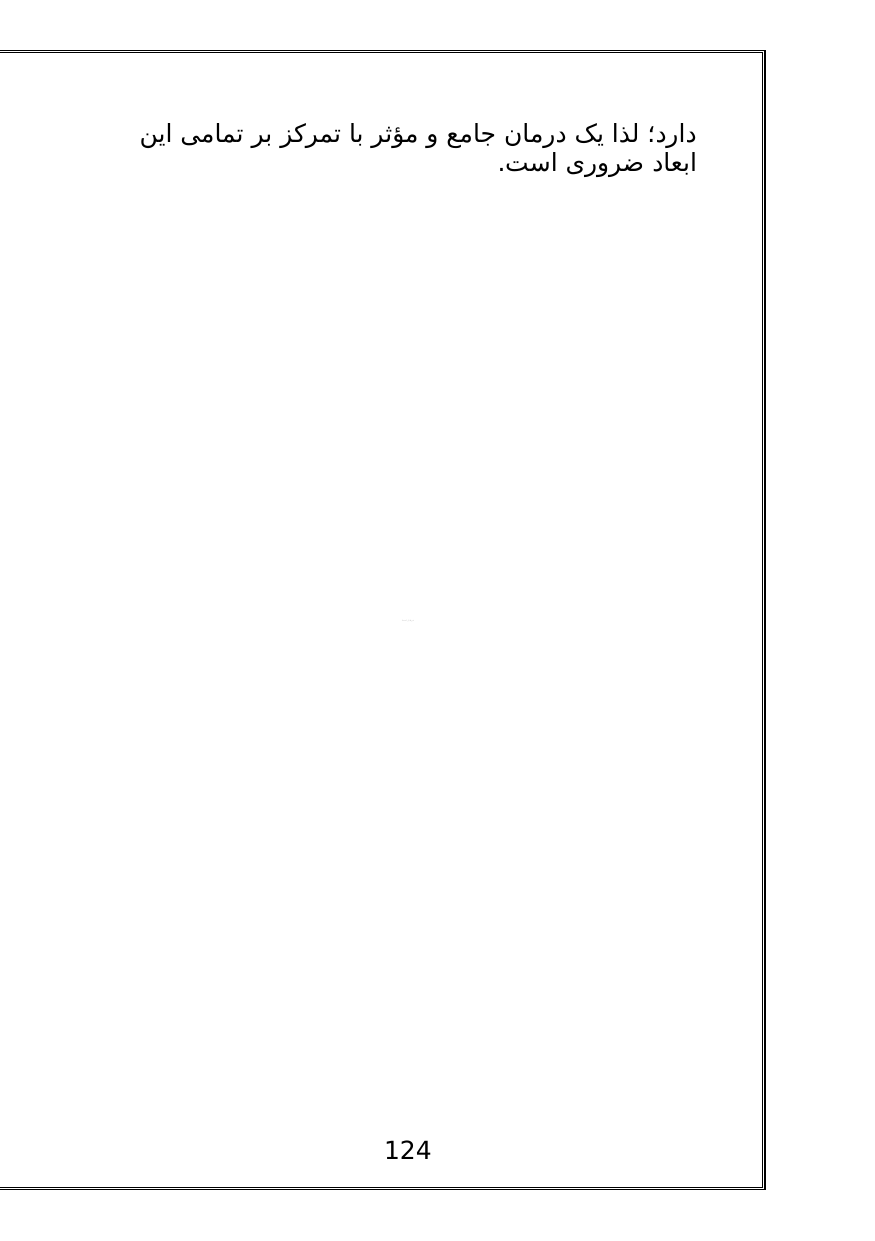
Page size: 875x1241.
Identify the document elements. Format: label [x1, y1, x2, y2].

text [119, 119, 697, 177]
